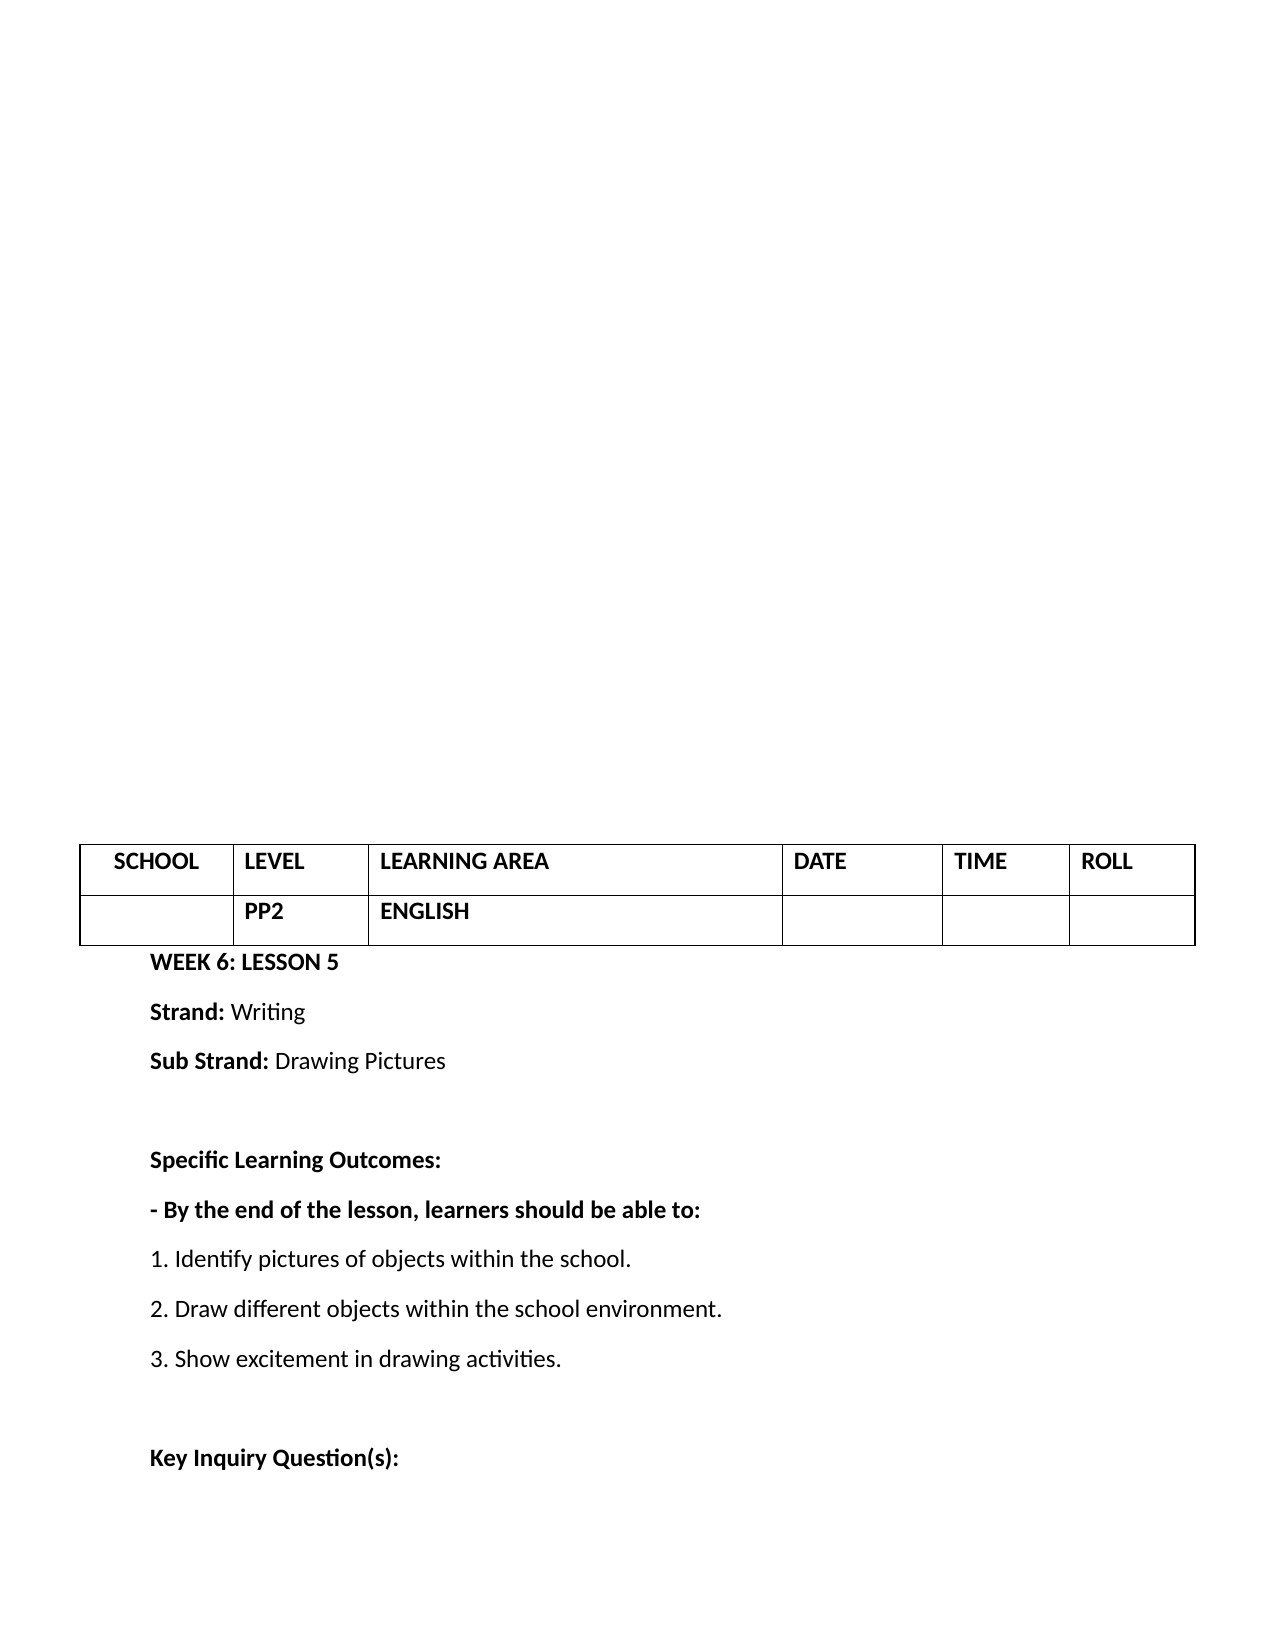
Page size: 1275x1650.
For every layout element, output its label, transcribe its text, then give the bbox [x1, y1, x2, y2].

text 3. Show excitement in drawing activities. [150, 1343, 1125, 1373]
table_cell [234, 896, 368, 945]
text Strand: Writing [150, 996, 1125, 1026]
text Key Inquiry Question(s): [150, 1442, 1125, 1472]
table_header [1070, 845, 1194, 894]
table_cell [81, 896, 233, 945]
text - By the end of the lesson, learners should be able to: [150, 1194, 1125, 1224]
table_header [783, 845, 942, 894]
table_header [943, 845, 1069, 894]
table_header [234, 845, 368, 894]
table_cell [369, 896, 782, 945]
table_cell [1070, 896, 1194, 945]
text Sub Strand: Drawing Pictures [150, 1045, 1125, 1076]
text 2. Draw different objects within the school environment. [150, 1293, 1125, 1324]
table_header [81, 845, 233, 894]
text WEEK 6: LESSON 5 [150, 946, 1125, 977]
text Specific Learning Outcomes: [150, 1144, 1125, 1175]
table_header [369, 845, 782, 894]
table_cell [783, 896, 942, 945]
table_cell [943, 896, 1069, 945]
text 1. Identify pictures of objects within the school. [150, 1243, 1125, 1274]
